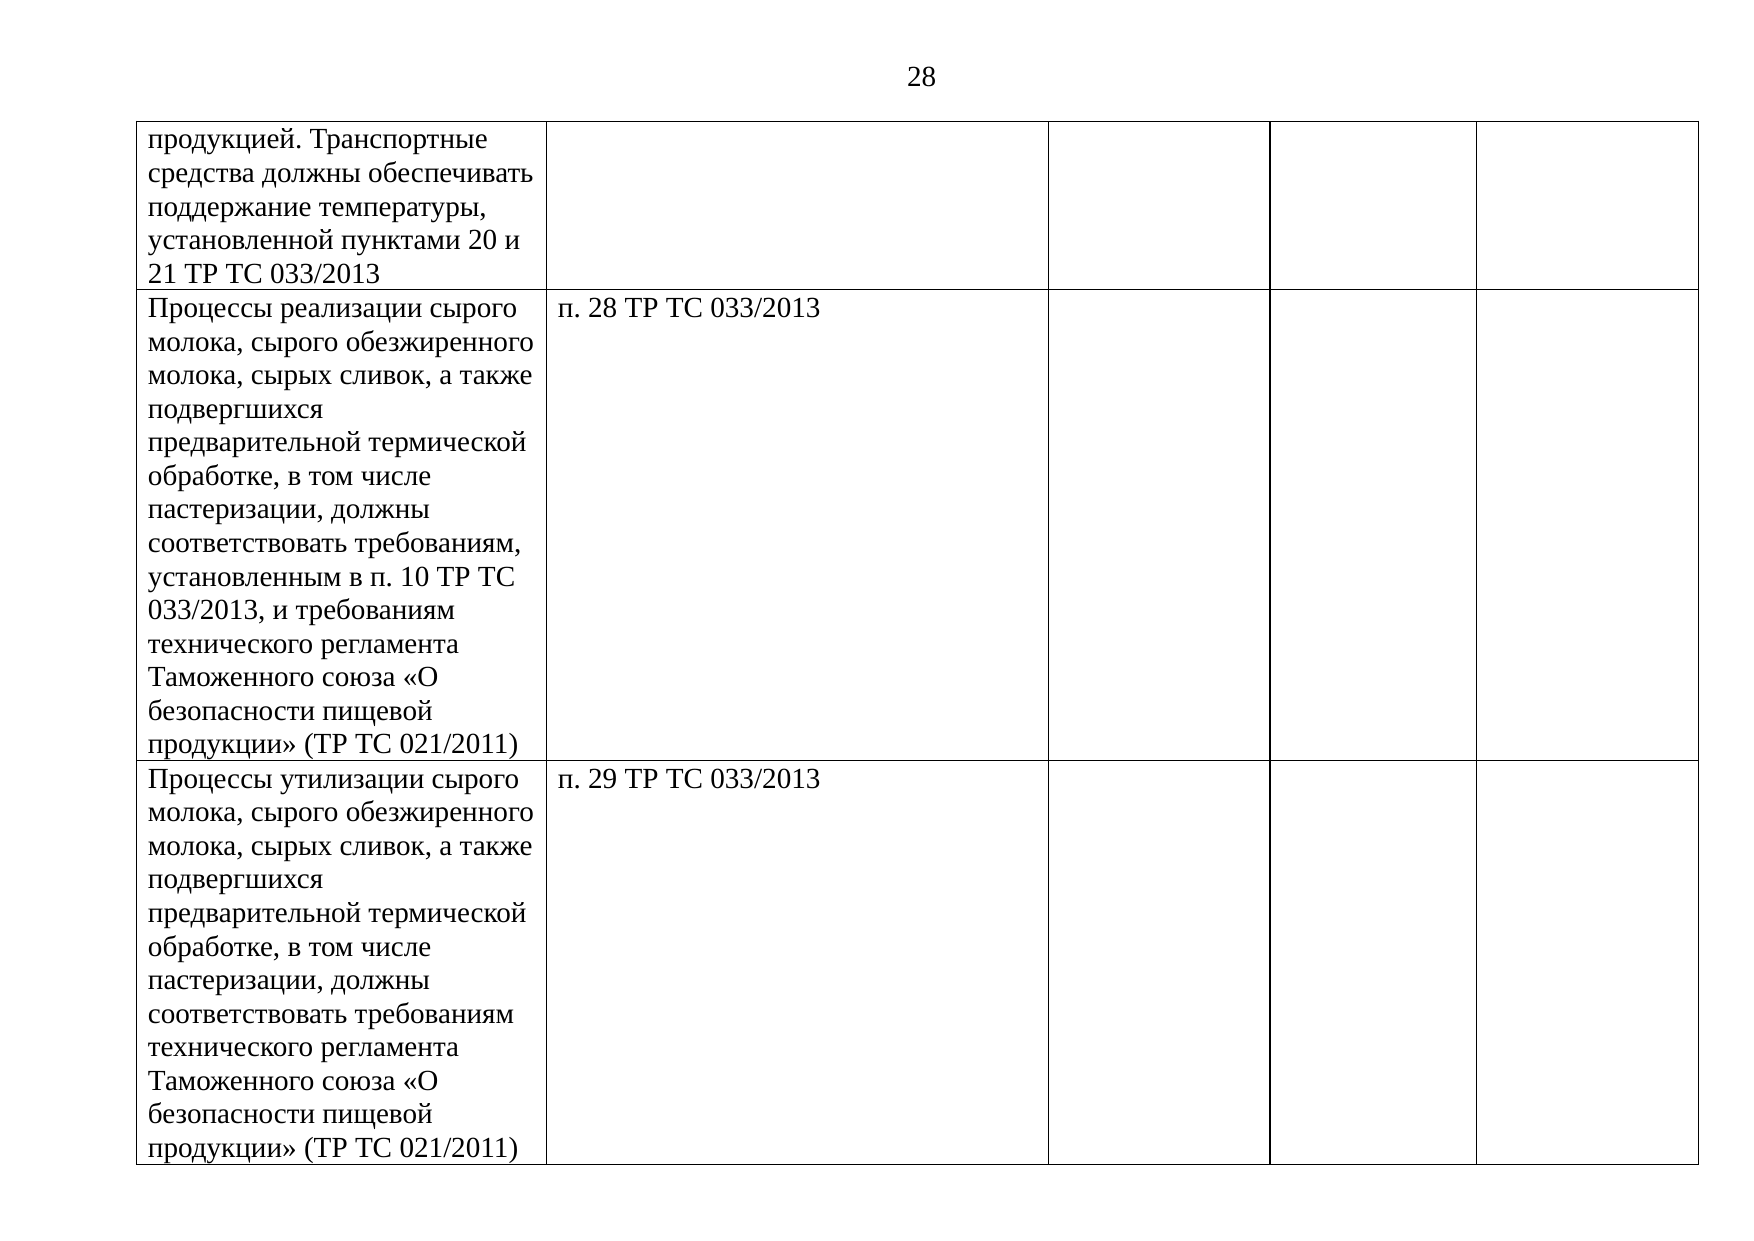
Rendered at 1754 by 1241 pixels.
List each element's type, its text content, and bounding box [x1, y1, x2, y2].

table_cell п. 28 ТР ТС 033/2013 [547, 290, 1048, 760]
table_cell [1477, 761, 1698, 1163]
table_cell [1477, 290, 1698, 760]
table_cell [547, 122, 1048, 289]
table_cell [1049, 761, 1269, 1163]
table_cell Процессы реализации сырого молока, сырого обезжиренного молока, сырых сливок, а также подвергшихся предварительной термической обработке, в том числе пастеризации, должны соответствовать требованиям, установленным в п. 10 ТР ТС 033/2013, и требованиям технического регламента Таможенного союза «О безопасности пищевой продукции» (ТР ТС 021/2011) [137, 290, 546, 760]
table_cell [137, 122, 546, 289]
table_cell Процессы утилизации сырого молока, сырого обезжиренного молока, сырых сливок, а также подвергшихся предварительной термической обработке, в том числе пастеризации, должны соответствовать требованиям технического регламента Таможенного союза «О безопасности пищевой продукции» (ТР ТС 021/2011) [137, 761, 546, 1163]
table_cell [1271, 761, 1476, 1163]
table_cell [1271, 290, 1476, 760]
table_cell [1049, 122, 1269, 289]
table_cell [1049, 290, 1269, 760]
table_cell [1477, 122, 1698, 289]
table_cell п. 29 ТР ТС 033/2013 [547, 761, 1048, 1163]
table_cell [1271, 122, 1476, 289]
